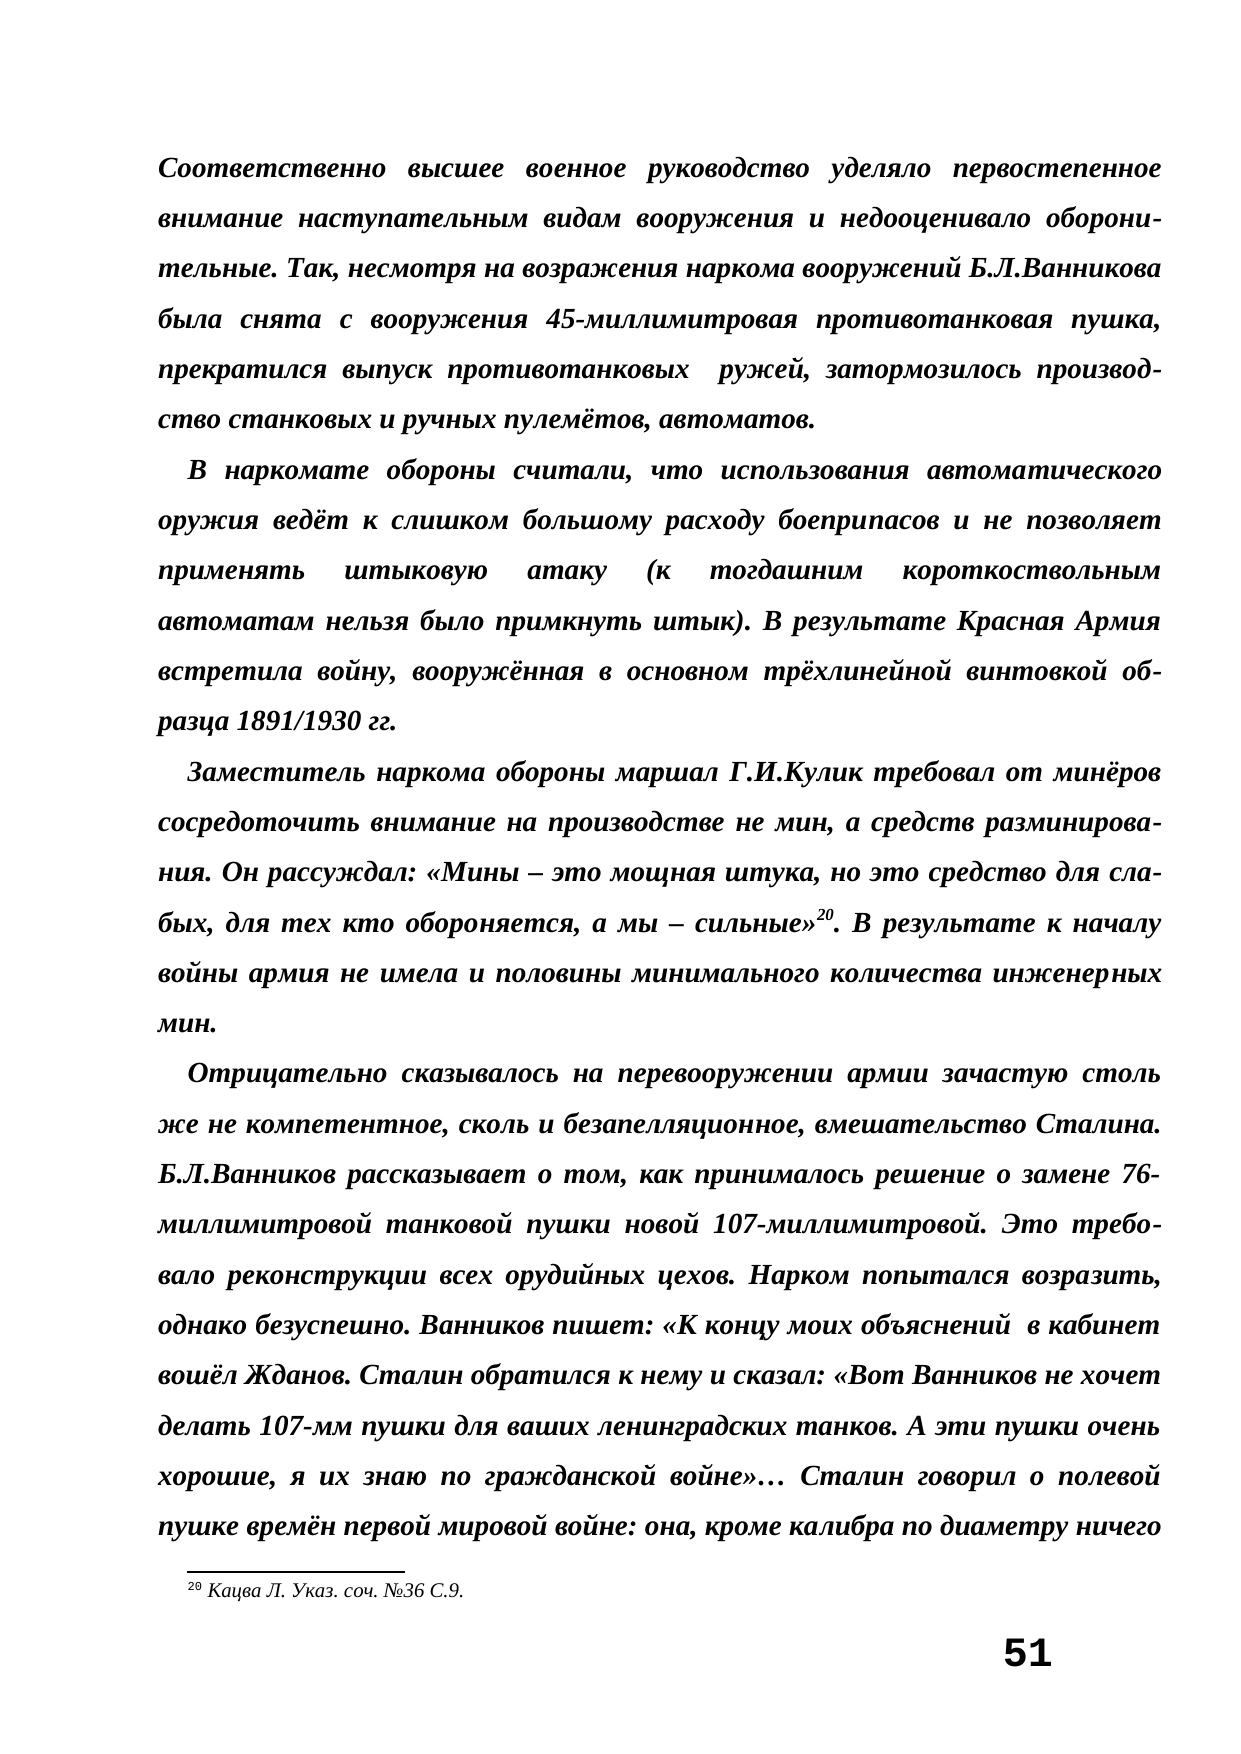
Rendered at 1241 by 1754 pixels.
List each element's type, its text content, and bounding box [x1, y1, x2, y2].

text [158, 1056, 1162, 1542]
text В наркомате обороны считали, что использования автоматического оружия ведёт к слишком большому расходу боеприпасов и не позволяет применять штыковую атаку (к тогдашним короткоствольным автоматам нельзя было примкнуть штык). В результате Красная Армия встретила войну, вооружённая в основном трёхлинейной винтовкой образца 1891/1930 гг. [158, 452, 1162, 737]
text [158, 150, 1162, 435]
text Заместитель наркома обороны маршал Г.И.Кулик требовал от минёров сосредоточить внимание на производстве не мин, а средств разминирования. Он рассуждал: «Мины – это мощная штука, но это средство для слабых, для тех кто обороняется, а мы – сильные». В результате к началу войны армия не имела и половины минимального количества инженерных мин. [158, 754, 1162, 1039]
